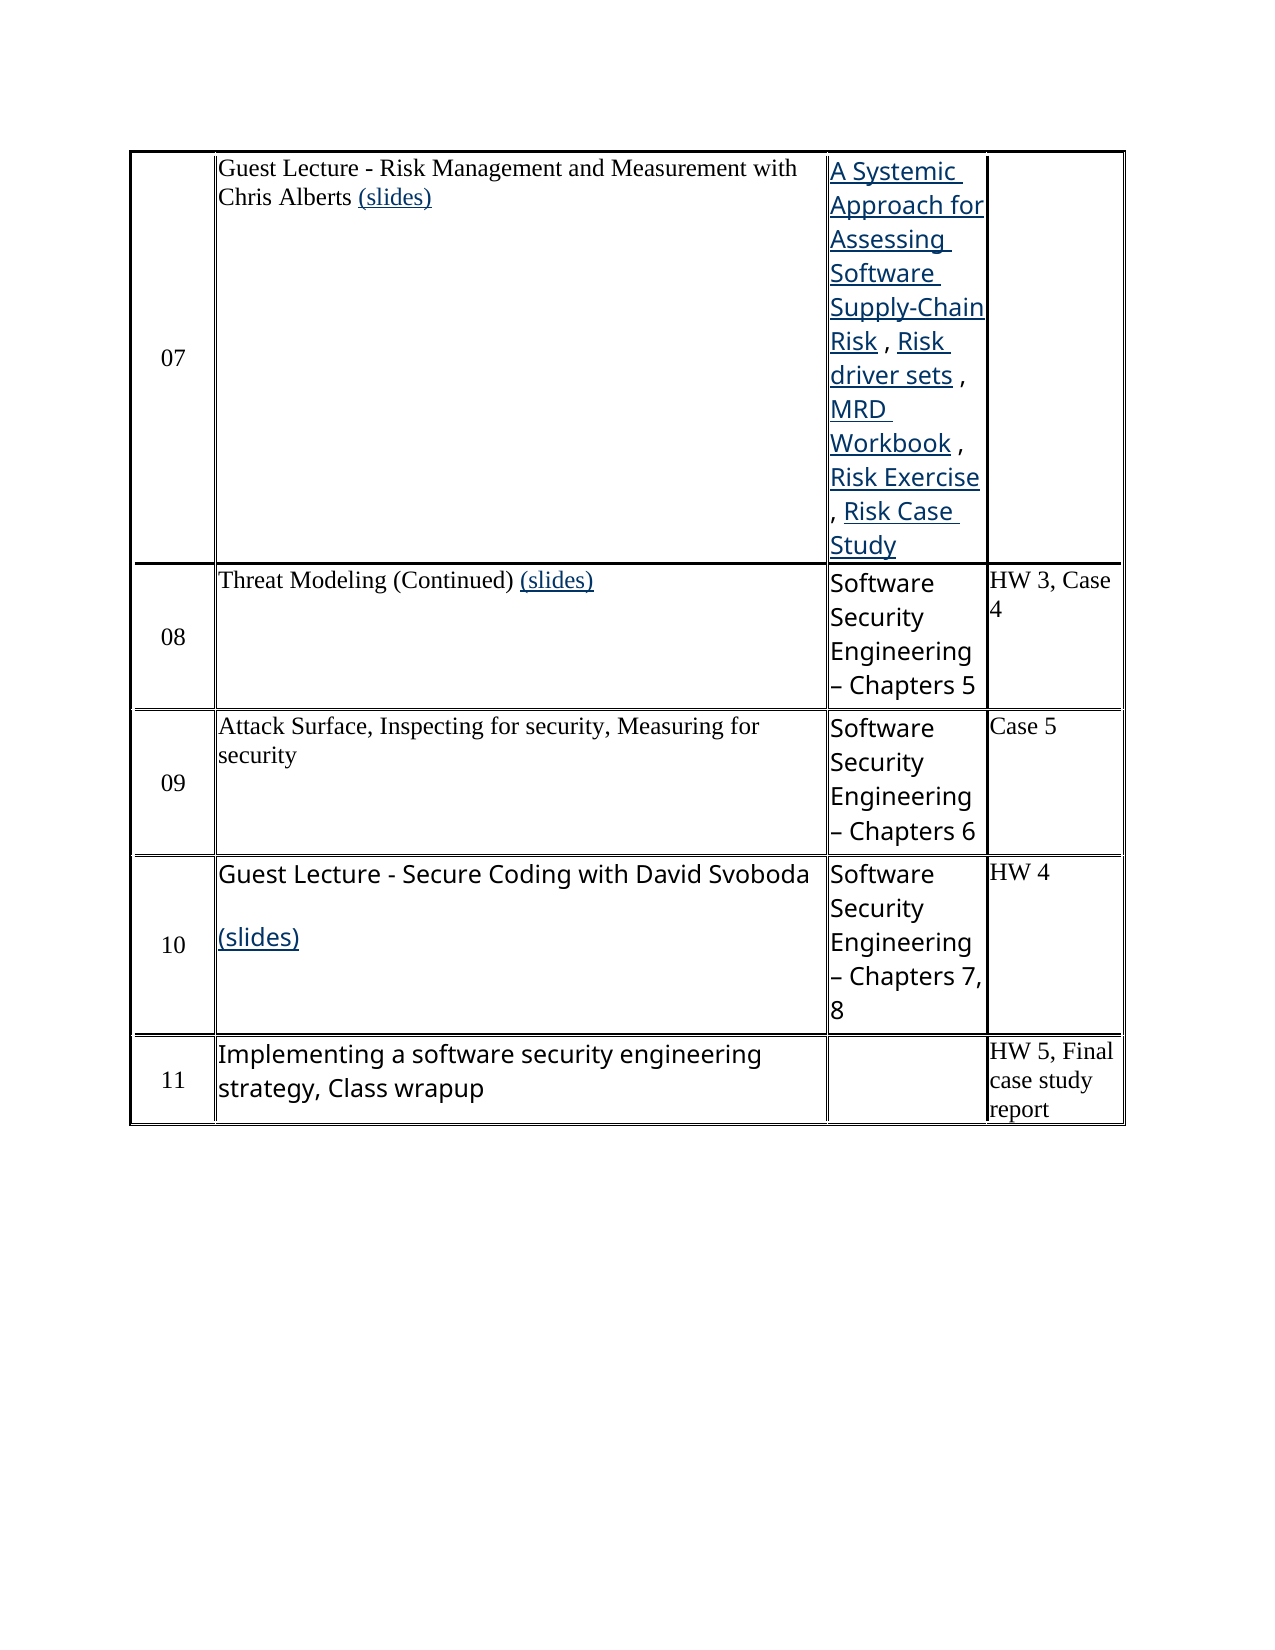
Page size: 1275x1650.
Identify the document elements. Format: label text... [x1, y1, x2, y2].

table_cell Threat Modeling (Continued) (slides) [217, 565, 826, 708]
table_cell A Systemic Approach for Assessing Software Supply-Chain Risk , Risk driver sets , MRD Workbook , Risk Exercise , Risk Case Study [828, 152, 987, 562]
table_cell Guest Lecture - Secure Coding with David Svoboda (slides) [217, 857, 826, 1033]
table_cell 11 [132, 1033, 216, 1123]
table_cell 08 [132, 562, 214, 708]
table_cell [828, 1037, 987, 1123]
table_cell Implementing a software security engineering strategy, Class wrapup [216, 1037, 828, 1123]
table_cell Software Security Engineering – Chapters 5 [829, 565, 986, 708]
table_cell Software Security Engineering – Chapters 7, 8 [829, 857, 986, 1033]
table_cell 09 [131, 708, 216, 853]
table_cell Case 5 [987, 708, 1124, 853]
table_cell 07 [132, 153, 216, 562]
table_cell Software Security Engineering – Chapters 6 [829, 711, 986, 853]
table_cell 10 [132, 854, 214, 1033]
table_cell Guest Lecture - Risk Management and Measurement with Chris Alberts (slides) [216, 153, 828, 562]
table_cell HW 4 [989, 854, 1123, 1033]
table_cell HW 3, Case 4 [989, 562, 1123, 708]
table_cell [987, 153, 1123, 562]
table_cell Attack Surface, Inspecting for security, Measuring for security [217, 711, 826, 853]
table_cell HW 5, Final case study report [987, 1033, 1123, 1123]
